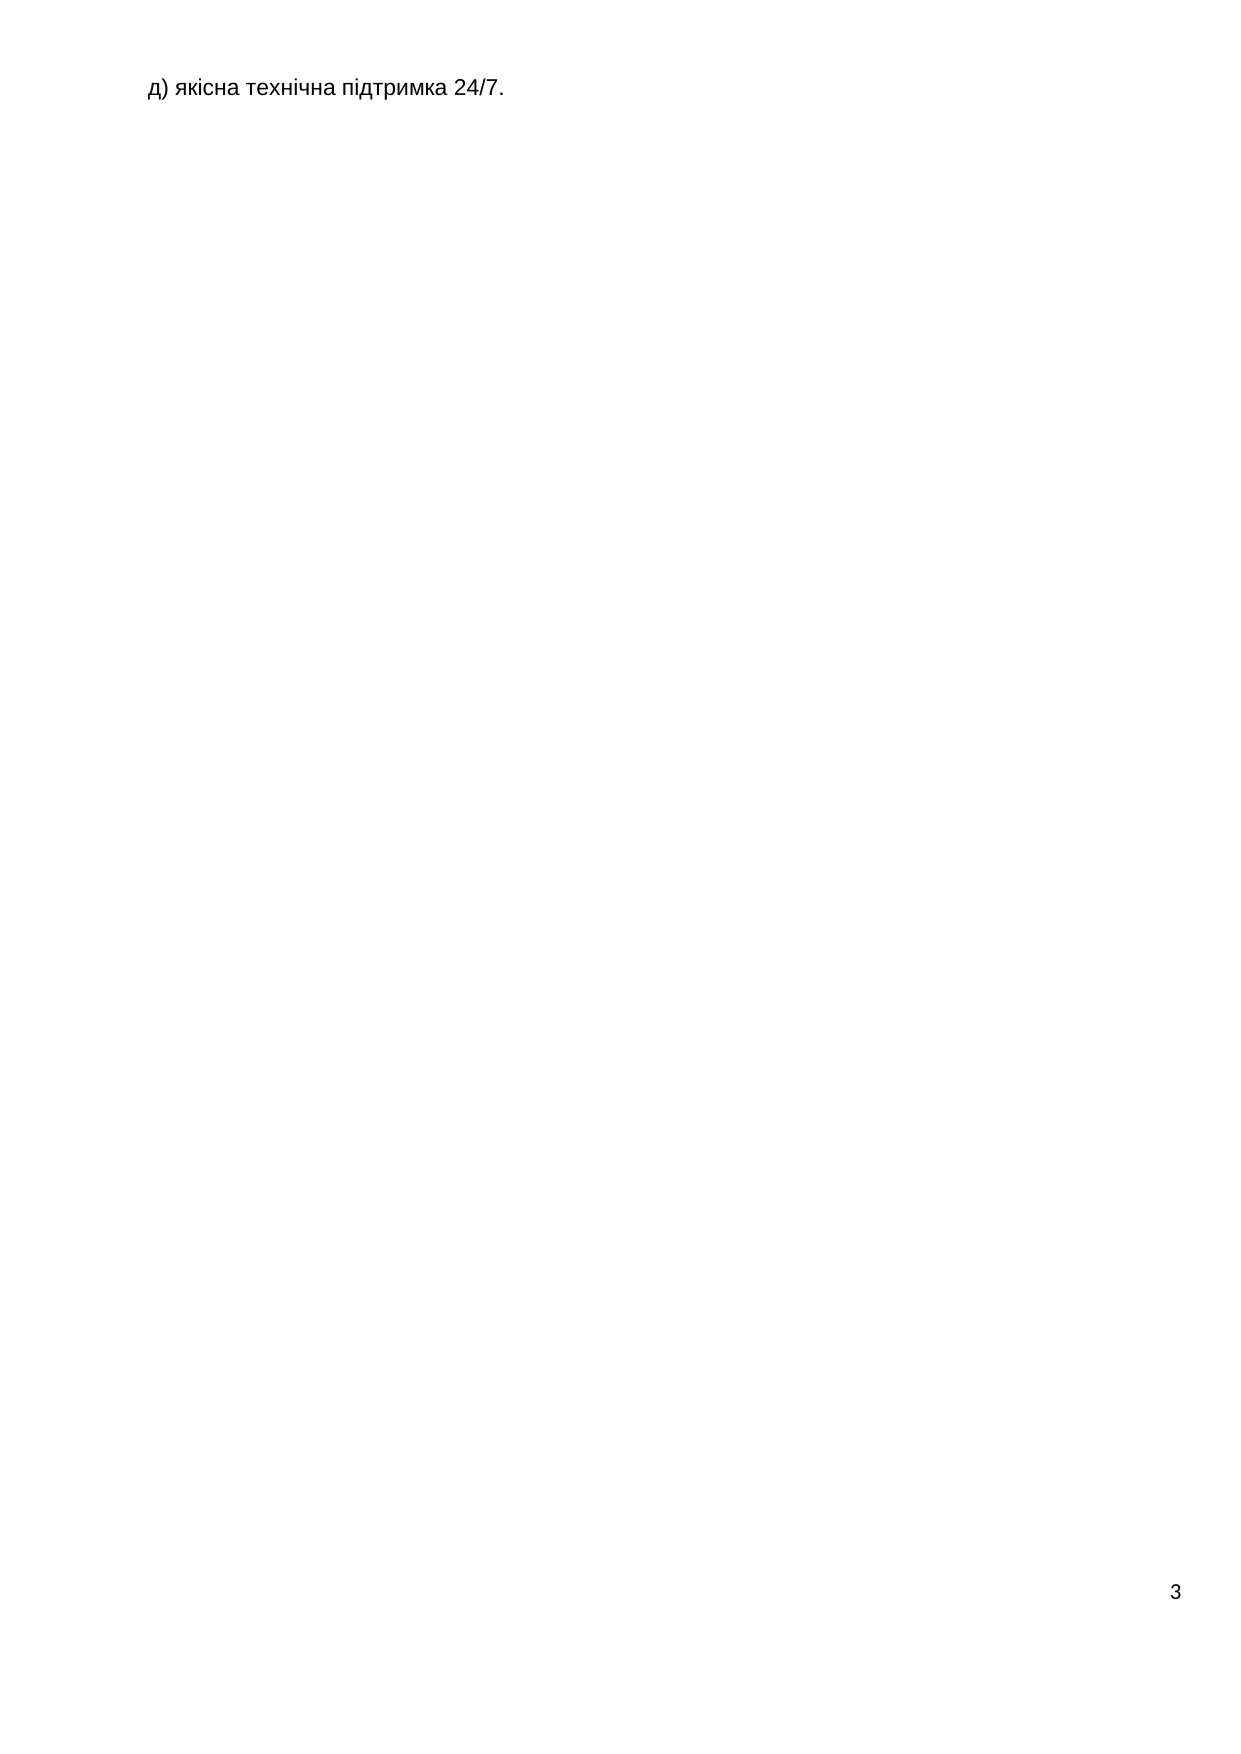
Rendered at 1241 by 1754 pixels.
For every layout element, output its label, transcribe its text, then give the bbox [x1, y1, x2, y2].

text д) якісна технічна підтримка 24/7. [148, 74, 1181, 100]
